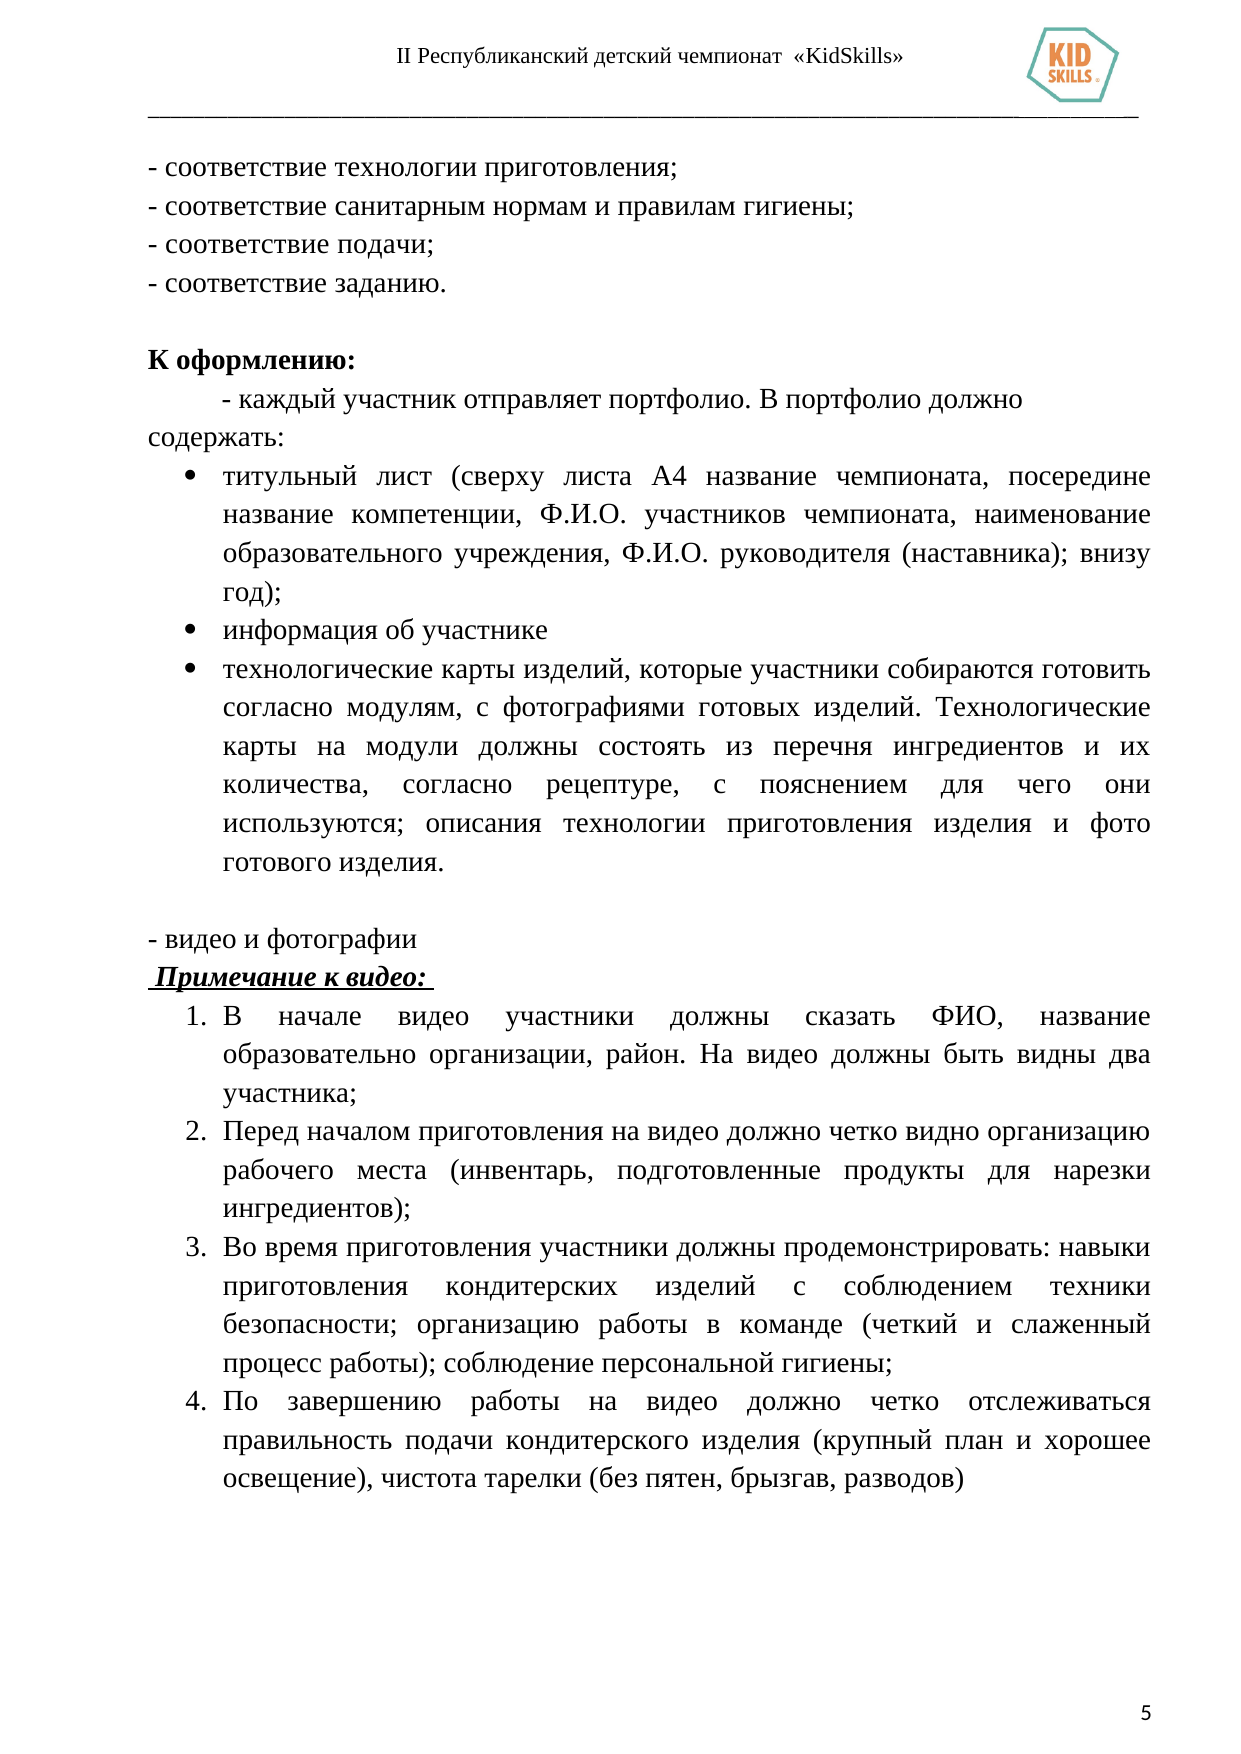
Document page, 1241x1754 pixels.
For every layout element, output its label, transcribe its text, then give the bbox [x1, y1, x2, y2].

list Перед началом приготовления на видео должно четко видно организацию рабочего места (инвентарь, подготовленные продукты для нарезки ингредиентов); [185, 1113, 1152, 1224]
text - соответствие заданию. [148, 265, 1152, 299]
text - соответствие санитарным нормам и правилам гигиены; [148, 188, 1152, 222]
list Во время приготовления участники должны продемонстрировать: навыки приготовления кондитерских изделий с соблюдением техники безопасности; организацию работы в команде (четкий и слаженный процесс работы); соблюдение персональной гигиены; [185, 1229, 1152, 1378]
list титульный лист (сверху листа А4 название чемпионата, посередине название компетенции, Ф.И.О. участников чемпионата, наименование образовательного учреждения, Ф.И.О. руководителя (наставника); внизу год); [185, 458, 1152, 607]
text - соответствие подачи; [148, 227, 1152, 260]
list По завершению работы на видео должно четко отслеживаться правильность подачи кондитерского изделия (крупный план и хорошее освещение), чистота тарелки (без пятен, брызгав, разводов) [185, 1383, 1152, 1494]
list информация об участнике [185, 612, 1152, 646]
text - соответствие технологии приготовления; [148, 149, 1152, 183]
text Примечание к видео: [148, 959, 1152, 993]
list В начале видео участники должны сказать ФИО, название образовательно организации, район. На видео должны быть видны два участника; [185, 998, 1152, 1108]
text - видео и фотографии [148, 921, 1152, 954]
text К оформлению: [148, 342, 1152, 376]
picture [1017, 9, 1124, 116]
list технологические карты изделий, которые участники собираются готовить согласно модулям, с фотографиями готовых изделий. Технологические карты на модули должны состоять из перечня ингредиентов и их количества, согласно рецептуре, с пояснением для чего они используются; описания технологии приготовления изделия и фото готового изделия. [185, 651, 1152, 877]
text - каждый участник отправляет портфолио. В портфолио должно содержать: [148, 381, 1152, 453]
